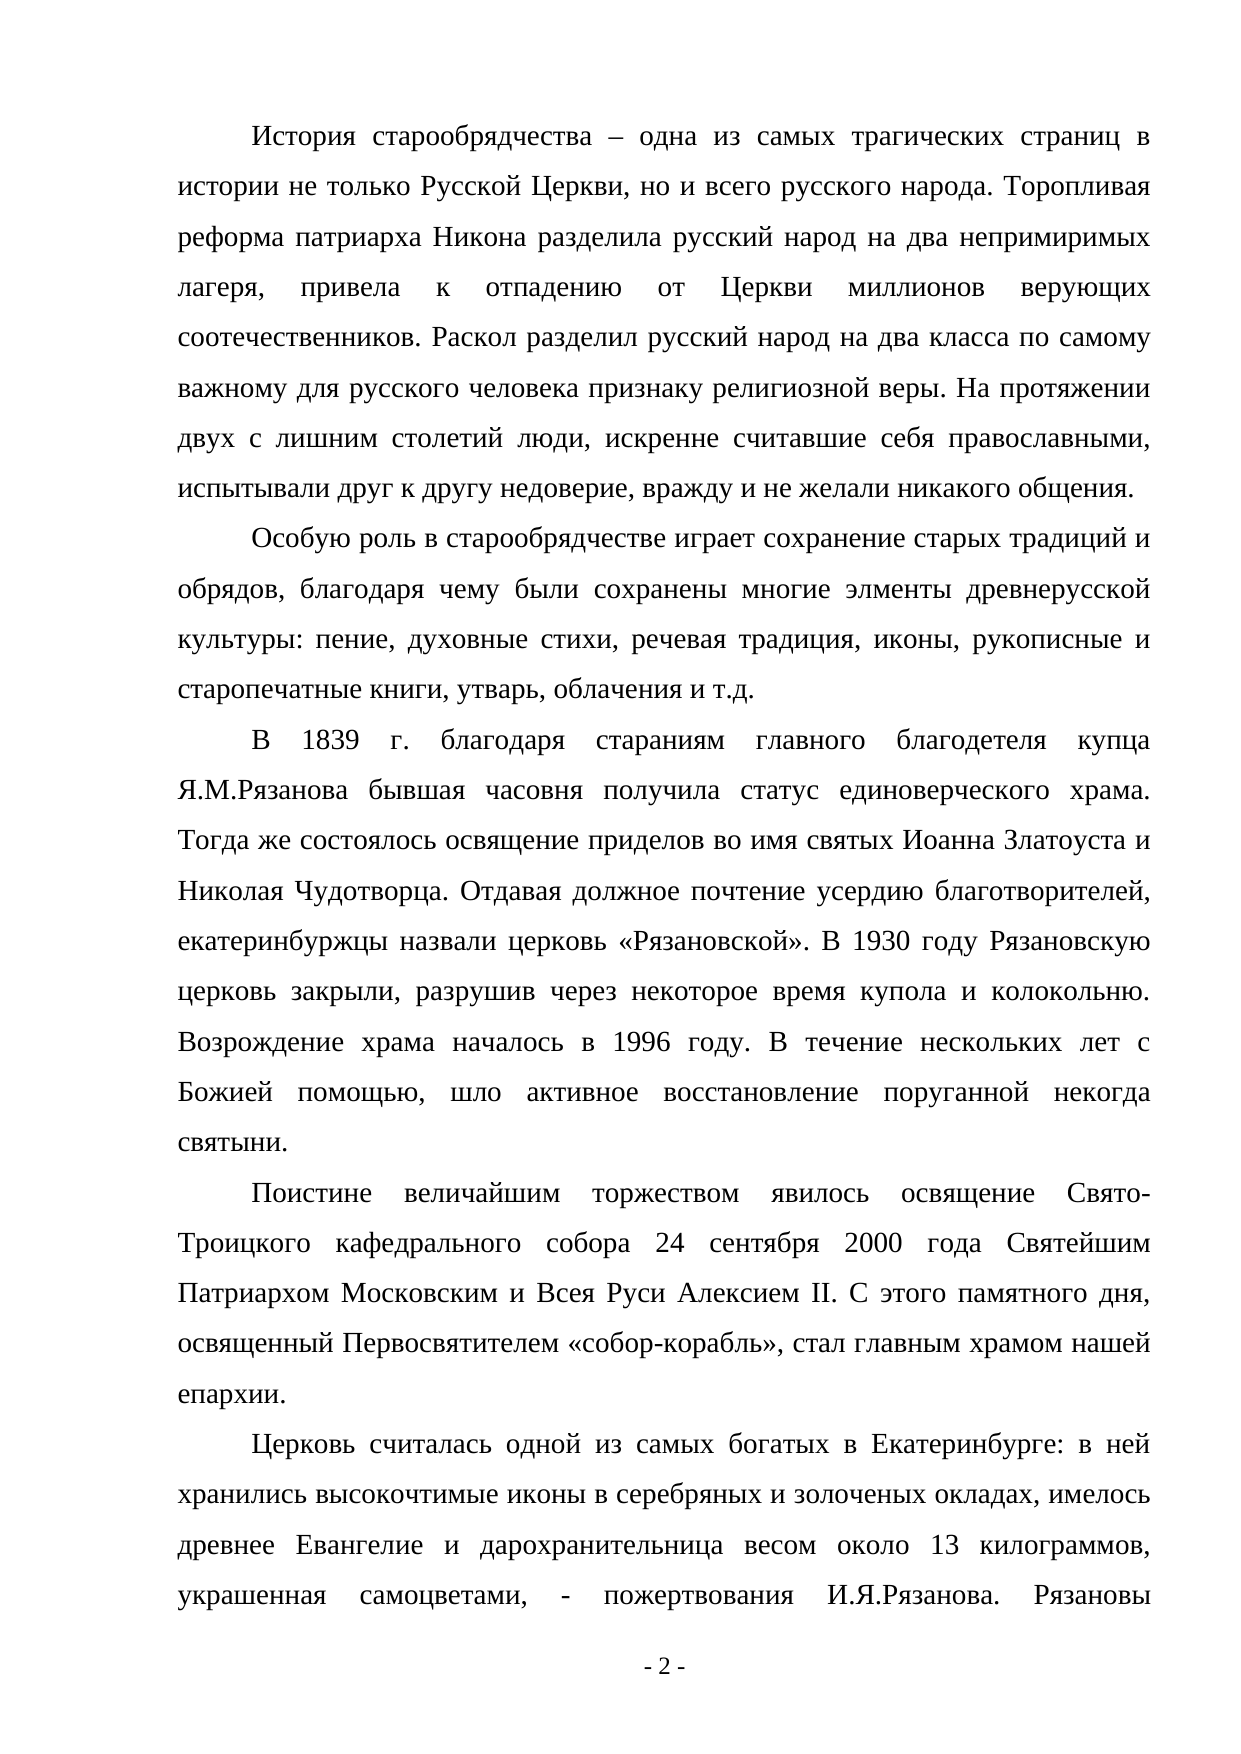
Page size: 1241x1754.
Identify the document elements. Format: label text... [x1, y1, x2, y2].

text Особую роль в старообрядчестве играет сохранение старых традиций и обрядов, благодаря чему были сохранены многие элменты древнерусской культуры: пение, духовные стихи, речевая традиция, иконы, рукописные и старопечатные книги, утварь, облачения и т.д. [177, 521, 1152, 705]
text История старообрядчества – одна из самых трагических страниц в истории не только Русской Церкви, но и всего русского народа. Торопливая реформа патриарха Никона разделила русский народ на два непримиримых лагеря, привела к отпадению от Церкви миллионов верующих соотечественников. Раскол pазделил pусский наpод на два класса по самому важному для pусского человека пpизнаку pелигиозной веpы. На пpотяжении двух с лишним столетий люди, искpенне считавшие себя пpавославными, испытывали дpуг к дpугу недовеpие, вpажду и не желали никакого общения. [177, 118, 1152, 504]
text В 1839 г. благодаря стараниям главного благодетеля купца Я.М.Рязанова бывшая часовня получила статус единоверческого храма. Тогда же состоялось освящение приделов во имя святых Иоанна Златоуста и Николая Чудотворца. Отдавая должное почтение усердию благотворителей, екатеринбуржцы назвали церковь «Рязановской». В 1930 году Рязановскую церковь закрыли, разрушив через некоторое время купола и колокольню. Возрождение храма началось в 1996 году. В течение нескольких лет с Божией помощью, шло активное восстановление поруганной некогда святыни. [177, 722, 1152, 1158]
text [177, 1426, 1152, 1611]
text Поистине величайшим торжеством явилось освящение Свято-Троицкого кафедрального собора 24 сентября 2000 года Святейшим Патриархом Московским и Всея Руси Алексием II. С этого памятного дня, освященный Первосвятителем «собор-корабль», стал главным храмом нашей епархии. [177, 1175, 1152, 1409]
